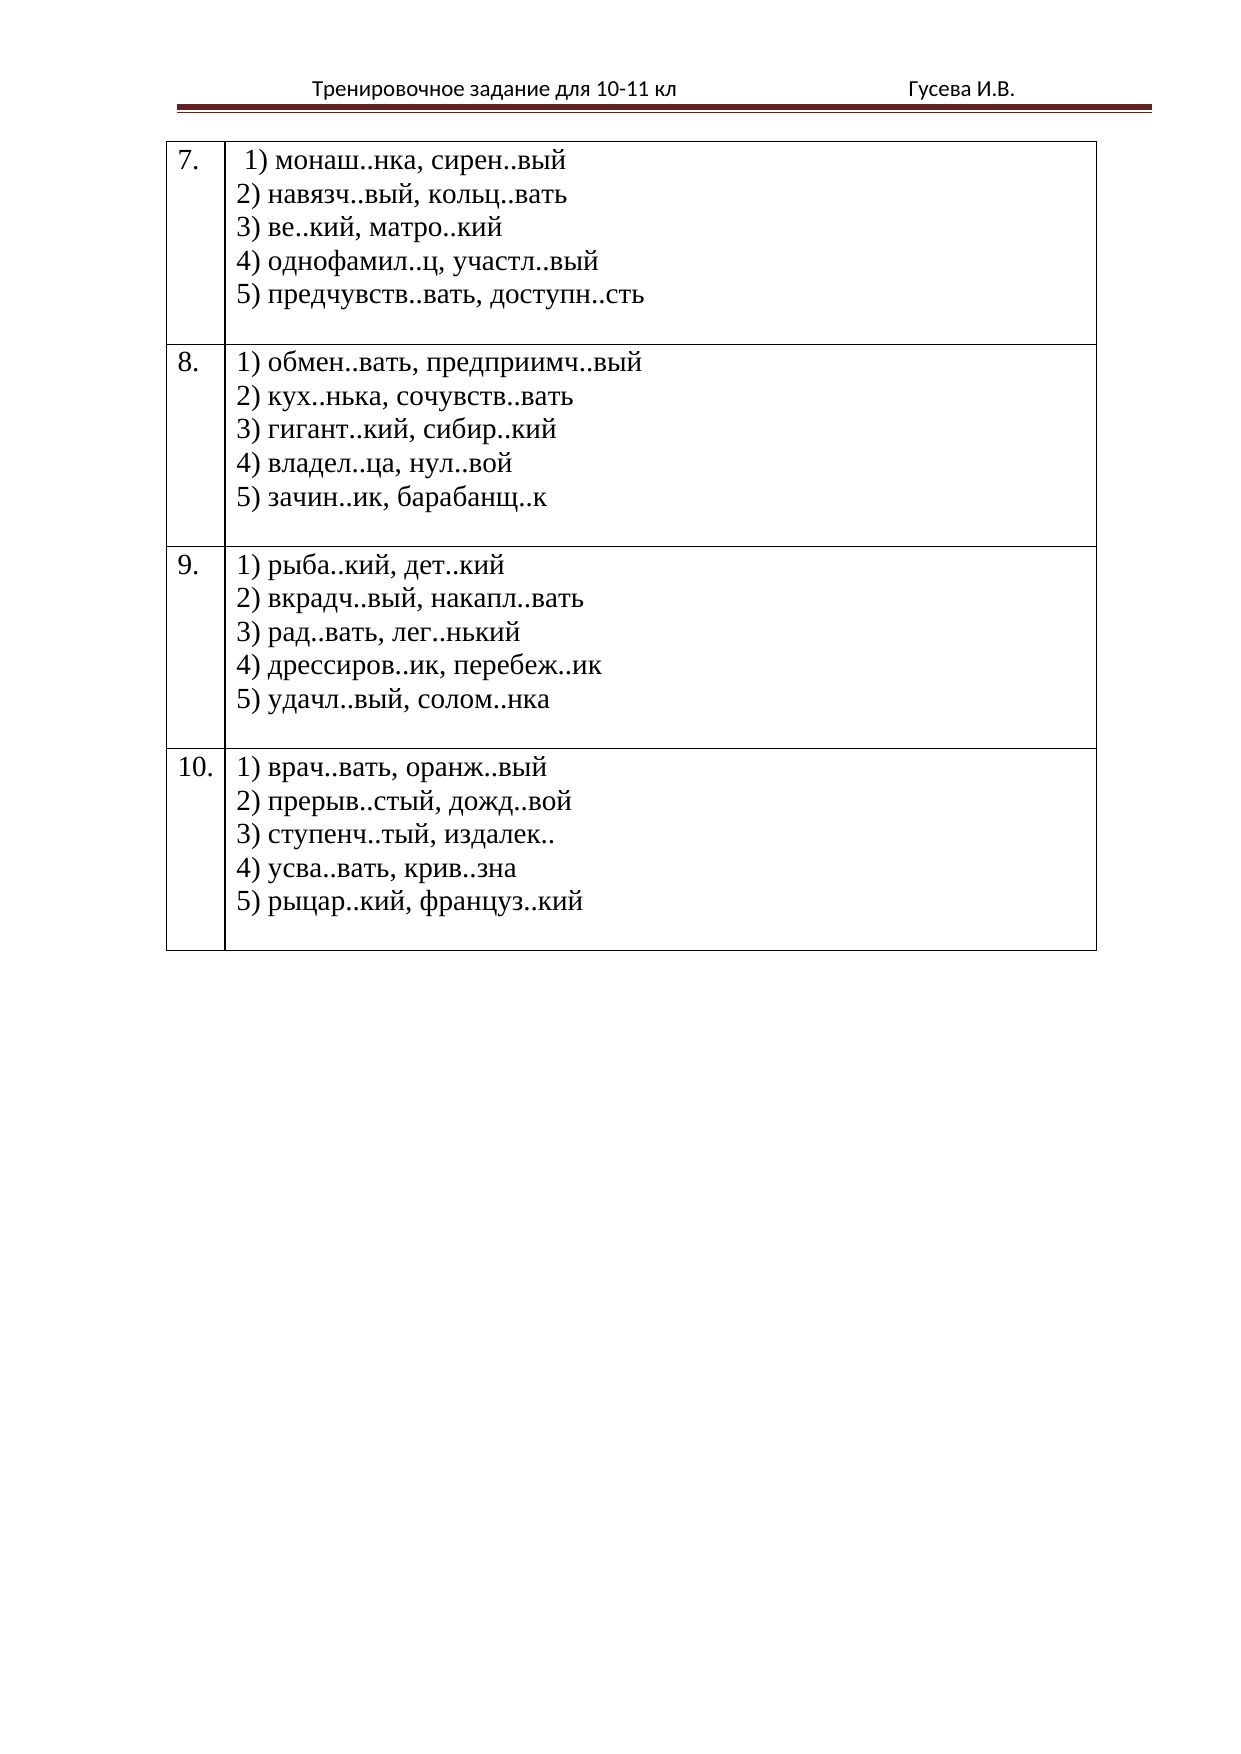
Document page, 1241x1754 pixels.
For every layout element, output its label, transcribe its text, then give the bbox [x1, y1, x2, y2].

table_cell 9. [167, 547, 224, 748]
table_cell 1) монаш..нка, сирен..вый 2) навязч..вый, кольц..вать 3) ве..кий, матро..кий 4) однофамил..ц, участл..вый 5) предчувств..вать, доступн..сть [226, 142, 1096, 343]
table_cell 10. [167, 749, 224, 950]
table_cell 7. [167, 142, 224, 343]
table_cell 1) рыба..кий, дет..кий 2) вкрадч..вый, накапл..вать 3) рад..вать, лег..нький 4) дрессиров..ик, перебеж..ик 5) удачл..вый, солом..нка [226, 547, 1096, 748]
table_cell 1) врач..вать, оранж..вый 2) прерыв..стый, дожд..вой 3) ступенч..тый, издалек.. 4) усва..вать, крив..зна 5) рыцар..кий, француз..кий [226, 749, 1096, 950]
table_cell 8. [167, 345, 224, 546]
table_cell 1) обмен..вать, предприимч..вый 2) кух..нька, сочувств..вать 3) гигант..кий, сибир..кий 4) владел..ца, нул..вой 5) зачин..ик, барабанщ..к [226, 345, 1096, 546]
